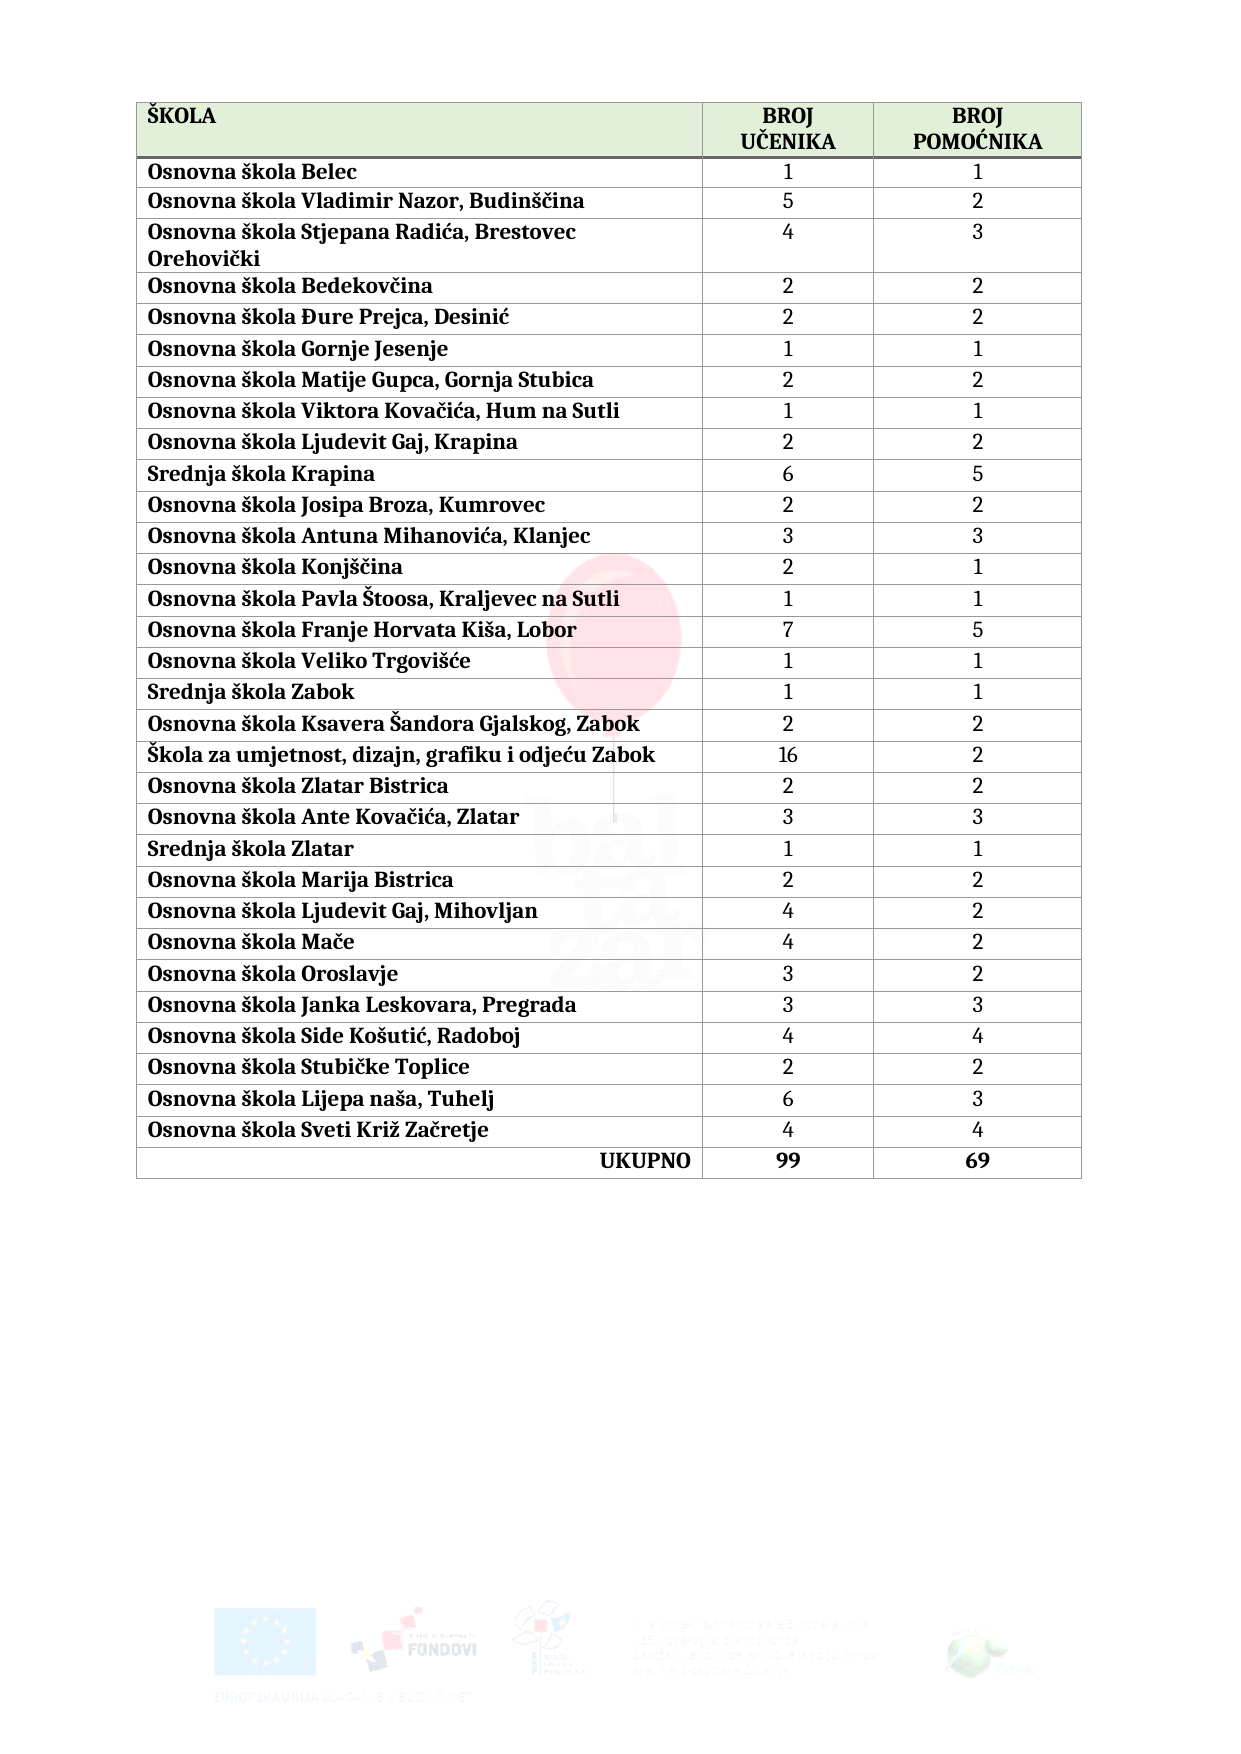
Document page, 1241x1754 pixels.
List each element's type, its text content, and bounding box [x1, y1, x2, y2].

table_cell 2 [874, 898, 1081, 928]
table_cell 4 [703, 929, 873, 959]
table_cell 2 [874, 188, 1081, 218]
table_cell Srednja škola Krapina [137, 460, 702, 491]
table_cell 3 [874, 523, 1081, 553]
table_cell 2 [703, 867, 873, 897]
table_cell 2 [874, 710, 1081, 741]
table_header BROJ POMOĆNIKA [874, 103, 1081, 156]
table_cell 3 [874, 804, 1081, 834]
table_cell 2 [703, 1054, 873, 1084]
table_cell 4 [703, 219, 873, 272]
table_cell Srednja škola Zlatar [137, 835, 702, 866]
table_cell Osnovna škola Viktora Kovačića, Hum na Sutli [137, 398, 702, 428]
table_cell Osnovna škola Janka Leskovara, Pregrada [137, 992, 702, 1022]
table_cell Osnovna škola Josipa Broza, Kumrovec [137, 492, 702, 522]
table_cell UKUPNO [137, 1148, 702, 1178]
table_cell 3 [703, 804, 873, 834]
table_cell Osnovna škola Franje Horvata Kiša, Lobor [137, 617, 702, 647]
table_cell Osnovna škola Vladimir Nazor, Budinščina [137, 188, 702, 218]
table_cell Osnovna škola Belec [137, 159, 702, 187]
table_cell 2 [874, 429, 1081, 459]
table_cell 1 [703, 159, 873, 187]
table_cell 3 [874, 1085, 1081, 1116]
table_cell Osnovna škola Stubičke Toplice [137, 1054, 702, 1084]
table_cell 1 [874, 679, 1081, 709]
table_cell 99 [703, 1148, 873, 1178]
table_cell Osnovna škola Mače [137, 929, 702, 959]
table_cell Osnovna škola Pavla Štoosa, Kraljevec na Sutli [137, 585, 702, 616]
table_cell 1 [703, 585, 873, 616]
table_cell 3 [703, 960, 873, 991]
table_cell Osnovna škola Stjepana Radića, Brestovec Orehovički [137, 219, 702, 272]
table_cell 3 [874, 219, 1081, 272]
table_cell 2 [703, 429, 873, 459]
table_cell 6 [703, 1085, 873, 1116]
table_cell Osnovna škola Đure Prejca, Desinić [137, 304, 702, 334]
table_cell 2 [703, 773, 873, 803]
table_cell 4 [703, 898, 873, 928]
table_cell Osnovna škola Ljudevit Gaj, Mihovljan [137, 898, 702, 928]
table_header ŠKOLA [137, 103, 702, 156]
table_cell 2 [874, 304, 1081, 334]
table_cell 1 [703, 835, 873, 866]
table_cell 2 [874, 960, 1081, 991]
table_cell Osnovna škola Ante Kovačića, Zlatar [137, 804, 702, 834]
table_cell 3 [703, 523, 873, 553]
table_cell 4 [874, 1117, 1081, 1147]
table_cell Osnovna škola Ksavera Šandora Gjalskog, Zabok [137, 710, 702, 741]
table_header BROJ UČENIKA [703, 103, 873, 156]
table_cell 7 [703, 617, 873, 647]
table_cell 1 [874, 159, 1081, 187]
table_cell 16 [703, 742, 873, 772]
table_cell 1 [703, 648, 873, 678]
table_cell 2 [874, 742, 1081, 772]
table_cell 4 [703, 1117, 873, 1147]
table_cell Srednja škola Zabok [137, 679, 702, 709]
table_cell 2 [874, 1054, 1081, 1084]
table_cell Osnovna škola Side Košutić, Radoboj [137, 1023, 702, 1053]
table_cell 4 [874, 1023, 1081, 1053]
table_cell Osnovna škola Konjščina [137, 554, 702, 584]
table_cell Osnovna škola Bedekovčina [137, 273, 702, 303]
table_cell 2 [874, 773, 1081, 803]
table_cell Osnovna škola Ljudevit Gaj, Krapina [137, 429, 702, 459]
table_cell 2 [874, 867, 1081, 897]
table_cell 2 [703, 367, 873, 397]
table_cell 1 [874, 835, 1081, 866]
table_cell 4 [703, 1023, 873, 1053]
table_cell 1 [874, 398, 1081, 428]
table_cell 1 [703, 679, 873, 709]
table_cell 2 [703, 273, 873, 303]
table_cell Osnovna škola Lijepa naša, Tuhelj [137, 1085, 702, 1116]
table_cell 2 [703, 554, 873, 584]
table_cell Osnovna škola Marija Bistrica [137, 867, 702, 897]
table_cell 1 [874, 554, 1081, 584]
table_cell 5 [703, 188, 873, 218]
table_cell Osnovna škola Zlatar Bistrica [137, 773, 702, 803]
table_cell 2 [874, 492, 1081, 522]
table_cell 2 [703, 710, 873, 741]
table_cell Osnovna škola Sveti Križ Začretje [137, 1117, 702, 1147]
table_cell 2 [703, 492, 873, 522]
table_cell 3 [874, 992, 1081, 1022]
table_cell 1 [703, 335, 873, 366]
table_cell 5 [874, 460, 1081, 491]
table_cell 2 [874, 929, 1081, 959]
table_cell Osnovna škola Oroslavje [137, 960, 702, 991]
table_cell 5 [874, 617, 1081, 647]
table_cell 1 [874, 585, 1081, 616]
table_cell Škola za umjetnost, dizajn, grafiku i odjeću Zabok [137, 742, 702, 772]
table_cell 3 [703, 992, 873, 1022]
table_cell 69 [874, 1148, 1081, 1178]
table_cell 1 [874, 335, 1081, 366]
table_cell 2 [874, 367, 1081, 397]
table_cell Osnovna škola Veliko Trgovišće [137, 648, 702, 678]
table_cell Osnovna škola Gornje Jesenje [137, 335, 702, 366]
table_cell 2 [874, 273, 1081, 303]
table_cell 6 [703, 460, 873, 491]
table_cell Osnovna škola Matije Gupca, Gornja Stubica [137, 367, 702, 397]
table_cell 2 [703, 304, 873, 334]
table_cell Osnovna škola Antuna Mihanovića, Klanjec [137, 523, 702, 553]
table_cell 1 [703, 398, 873, 428]
table_cell 1 [874, 648, 1081, 678]
